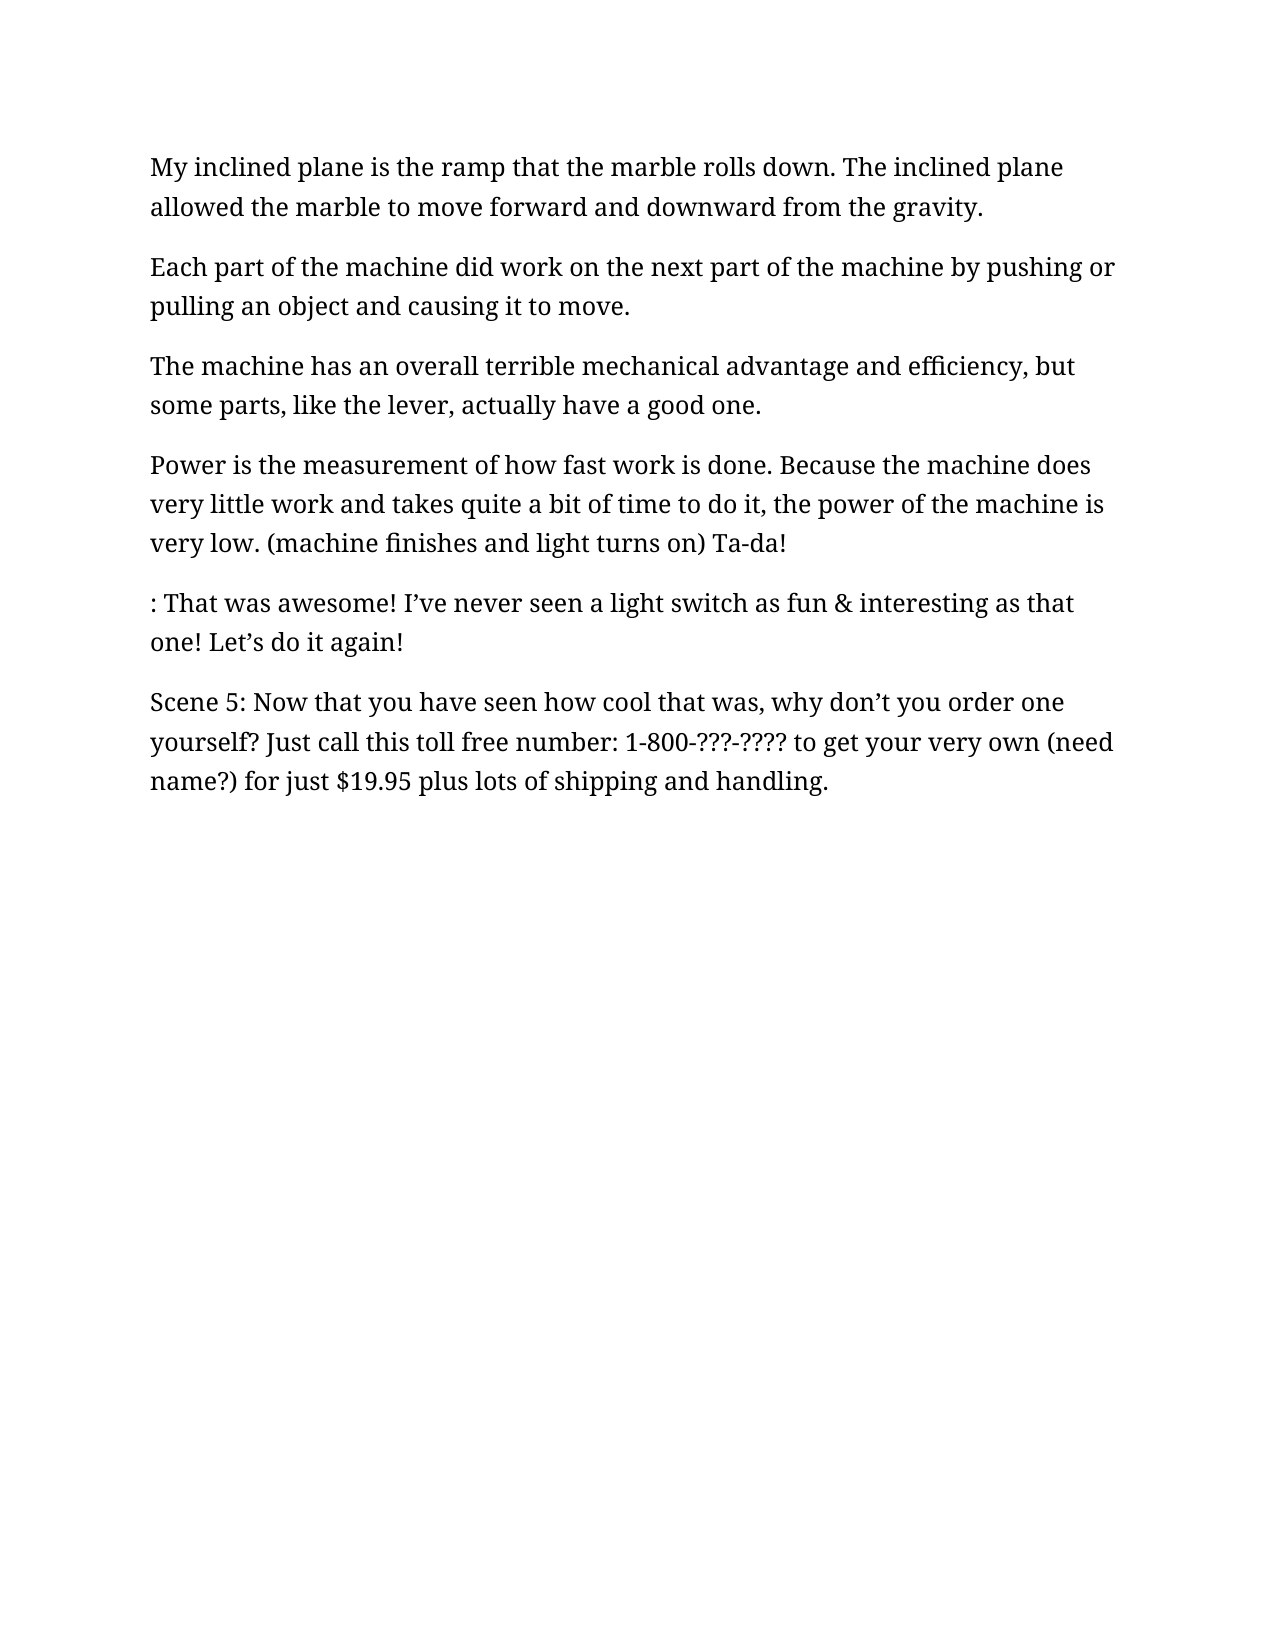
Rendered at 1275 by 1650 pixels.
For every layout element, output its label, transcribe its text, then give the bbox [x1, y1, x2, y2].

text Each part of the machine did work on the next part of the machine by pushing or pulling an object and causing it to move. [150, 249, 1125, 322]
text : That was awesome! I’ve never seen a light switch as fun & interesting as that one! Let’s do it again! [150, 586, 1125, 659]
text The machine has an overall terrible mechanical advantage and efficiency, but some parts, like the lever, actually have a good one. [150, 348, 1125, 422]
text My inclined plane is the ramp that the marble rolls down. The inclined plane allowed the marble to move forward and downward from the gravity. [150, 150, 1125, 223]
text Scene 5: Now that you have seen how cool that was, why don’t you order one yourself? Just call this toll free number: 1-800-???-???? to get your very own (need name?) for just $19.95 plus lots of shipping and handling. [150, 685, 1125, 797]
text Power is the measurement of how fast work is done. Because the machine does very little work and takes quite a bit of time to do it, the power of the machine is very low. (machine finishes and light turns on) Ta-da! [150, 447, 1125, 560]
